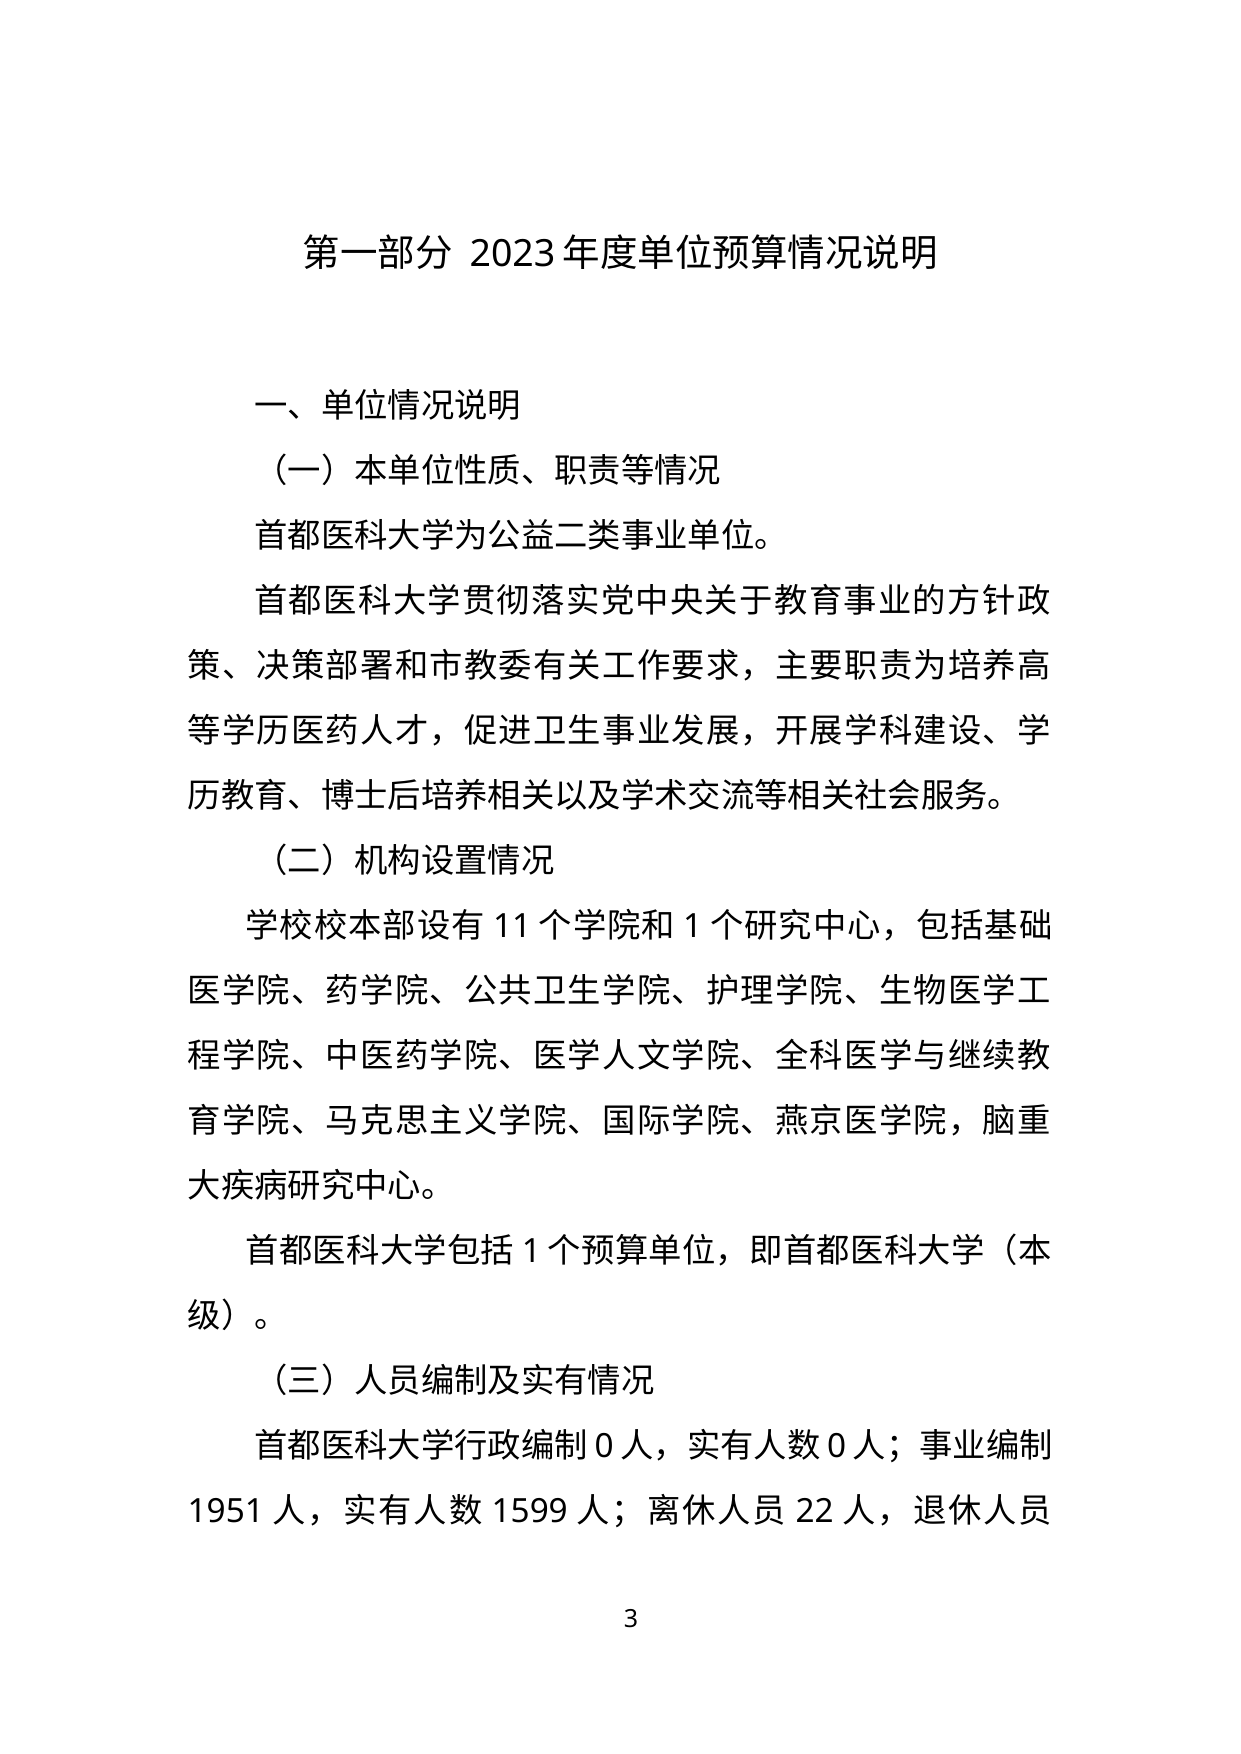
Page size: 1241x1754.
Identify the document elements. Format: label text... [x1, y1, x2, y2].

text 首都医科大学贯彻落实党中央关于教育事业的方针政策、决策部署和市教委有关工作要求，主要职责为培养高等学历医药人才，促进卫生事业发展，开展学科建设、学历教育、博士后培养相关以及学术交流等相关社会服务。 [187, 565, 1053, 825]
text 一、单位情况说明 [187, 370, 1053, 435]
text 首都医科大学为公益二类事业单位。 [187, 500, 1053, 565]
text （一）本单位性质、职责等情况 [187, 435, 1053, 500]
text 首都医科大学包括1个预算单位，即首都医科大学（本级）。 [187, 1215, 1053, 1345]
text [187, 1410, 1053, 1540]
text （二）机构设置情况 [187, 825, 1053, 890]
text 第一部分 2023年度单位预算情况说明 [187, 218, 1053, 283]
text 学校校本部设有11个学院和1个研究中心，包括基础医学院、药学院、公共卫生学院、护理学院、生物医学工程学院、中医药学院、医学人文学院、全科医学与继续教育学院、马克思主义学院、国际学院、燕京医学院，脑重大疾病研究中心。 [187, 890, 1053, 1215]
text （三）人员编制及实有情况 [187, 1345, 1053, 1410]
